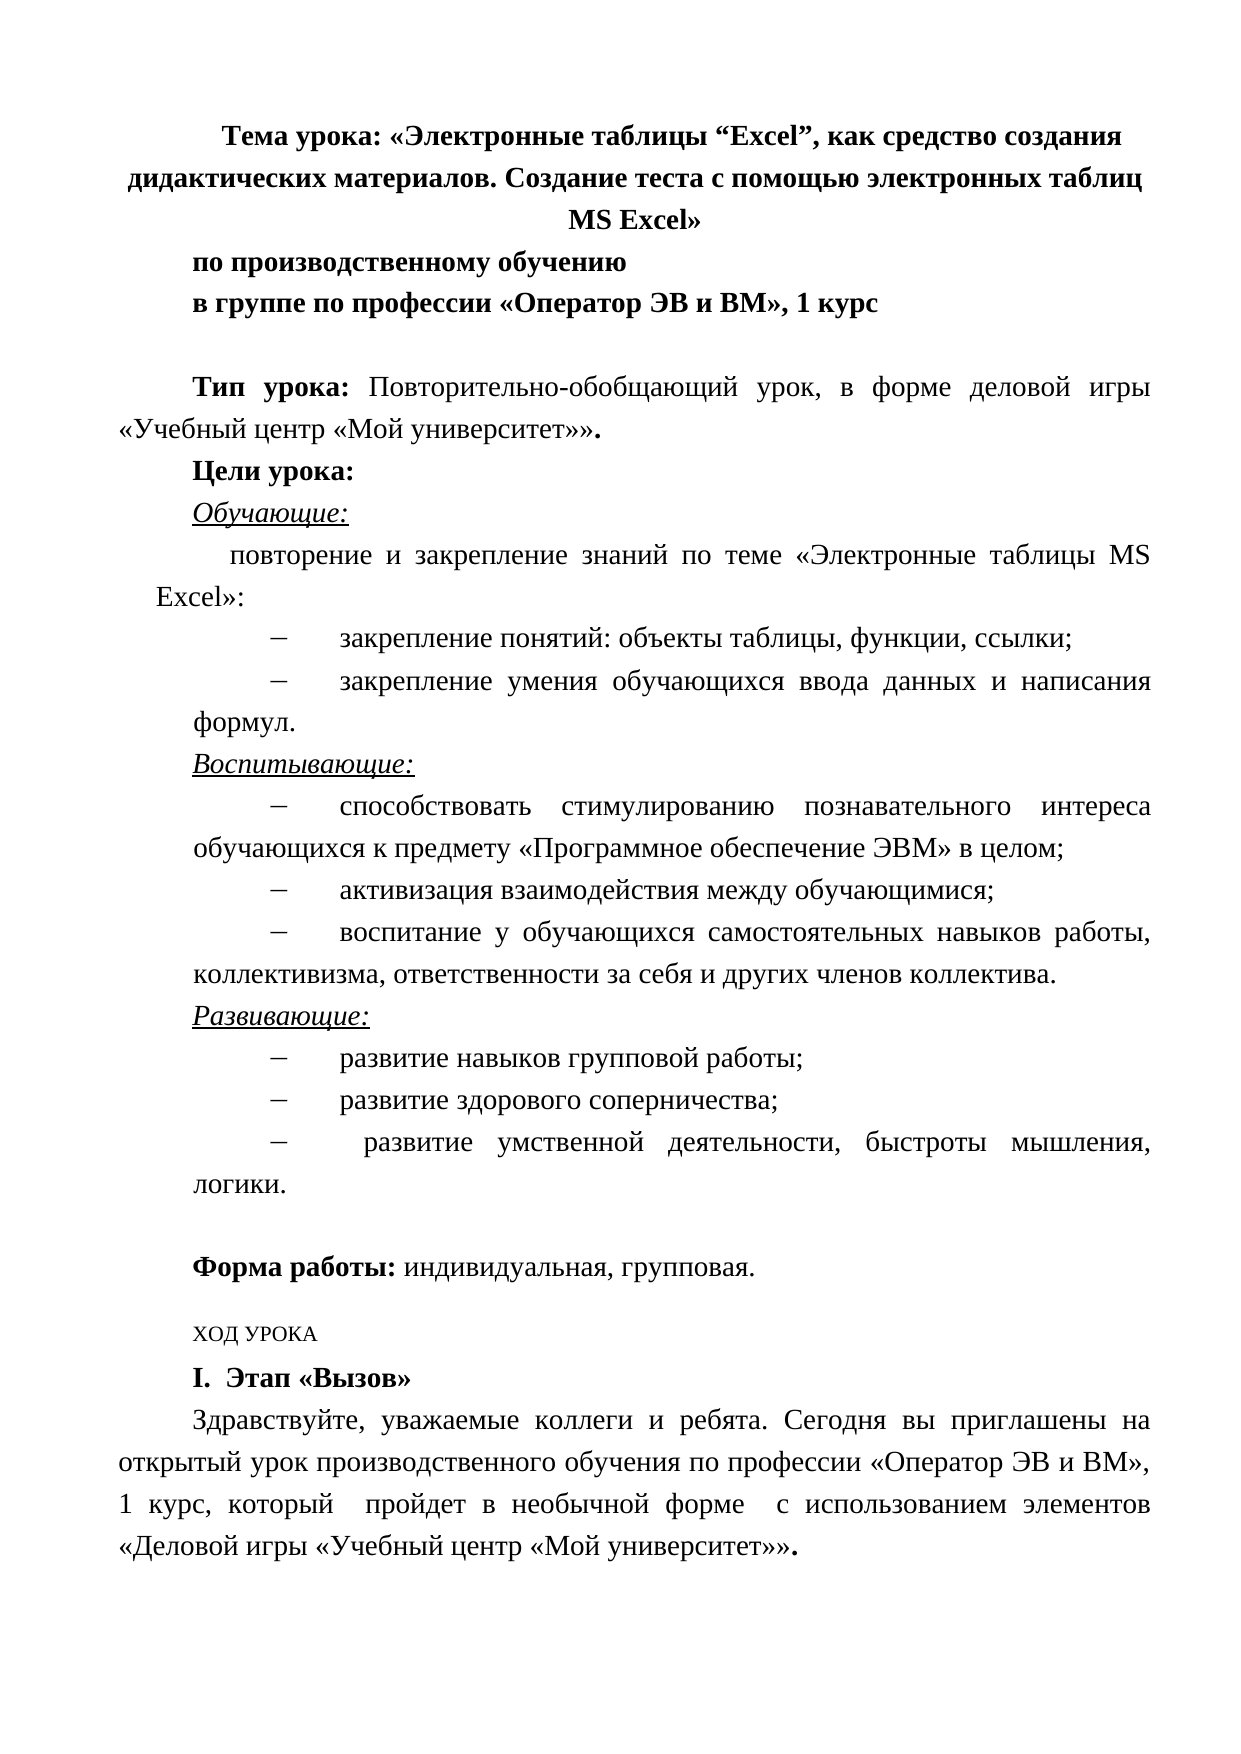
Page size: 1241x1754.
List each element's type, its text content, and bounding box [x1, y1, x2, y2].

text Форма работы: индивидуальная, групповая. [118, 1249, 1152, 1283]
text I. Этап «Вызов» [118, 1360, 1152, 1394]
text в группе по профессии «Оператор ЭВ и ВМ», 1 курс [118, 286, 1152, 319]
text Цели урока: [118, 453, 1152, 487]
list развитие здорового соперничества; [193, 1082, 1152, 1116]
subtitle ХОД УРОКА [118, 1319, 1152, 1346]
text Здравствуйте, уважаемые коллеги и ребята. Сегодня вы приглашены на открытый урок производственного обучения по профессии «Оператор ЭВ и ВМ», 1 курс, который пройдет в необычной форме с использованием элементов «Деловой игры «Учебный центр «Мой университет»». [118, 1402, 1152, 1561]
text Воспитывающие: [118, 746, 1152, 780]
text по производственному обучению [118, 244, 1152, 277]
list развитие навыков групповой работы; [193, 1040, 1152, 1073]
text Тип урока: Повторительно-обобщающий урок, в форме деловой игры «Учебный центр «Мой университет»». [118, 369, 1152, 445]
text Развивающие: [118, 998, 1152, 1032]
list воспитание у обучающихся самостоятельных навыков работы, коллективизма, ответственности за себя и других членов коллектива. [193, 914, 1152, 990]
list способствовать стимулированию познавательного интереса обучающихся к предмету «Программное обеспечение ЭВМ» в целом; [193, 788, 1152, 864]
list активизация взаимодействия между обучающимися; [193, 872, 1152, 906]
text Обучающие: [118, 495, 1152, 528]
list развитие умственной деятельности, быстроты мышления, логики. [193, 1124, 1152, 1199]
text повторение и закрепление знаний по теме «Электронные таблицы MS Excel»: [156, 537, 1152, 612]
list закрепление умения обучающихся ввода данных и написания формул. [193, 663, 1152, 738]
list закрепление понятий: объекты таблицы, функции, ссылки; [193, 621, 1152, 654]
text Тема урока: «Электронные таблицы “Excel”, как средство создания дидактических материалов. Создание теста с помощью электронных таблиц MS Excel» [118, 118, 1152, 235]
